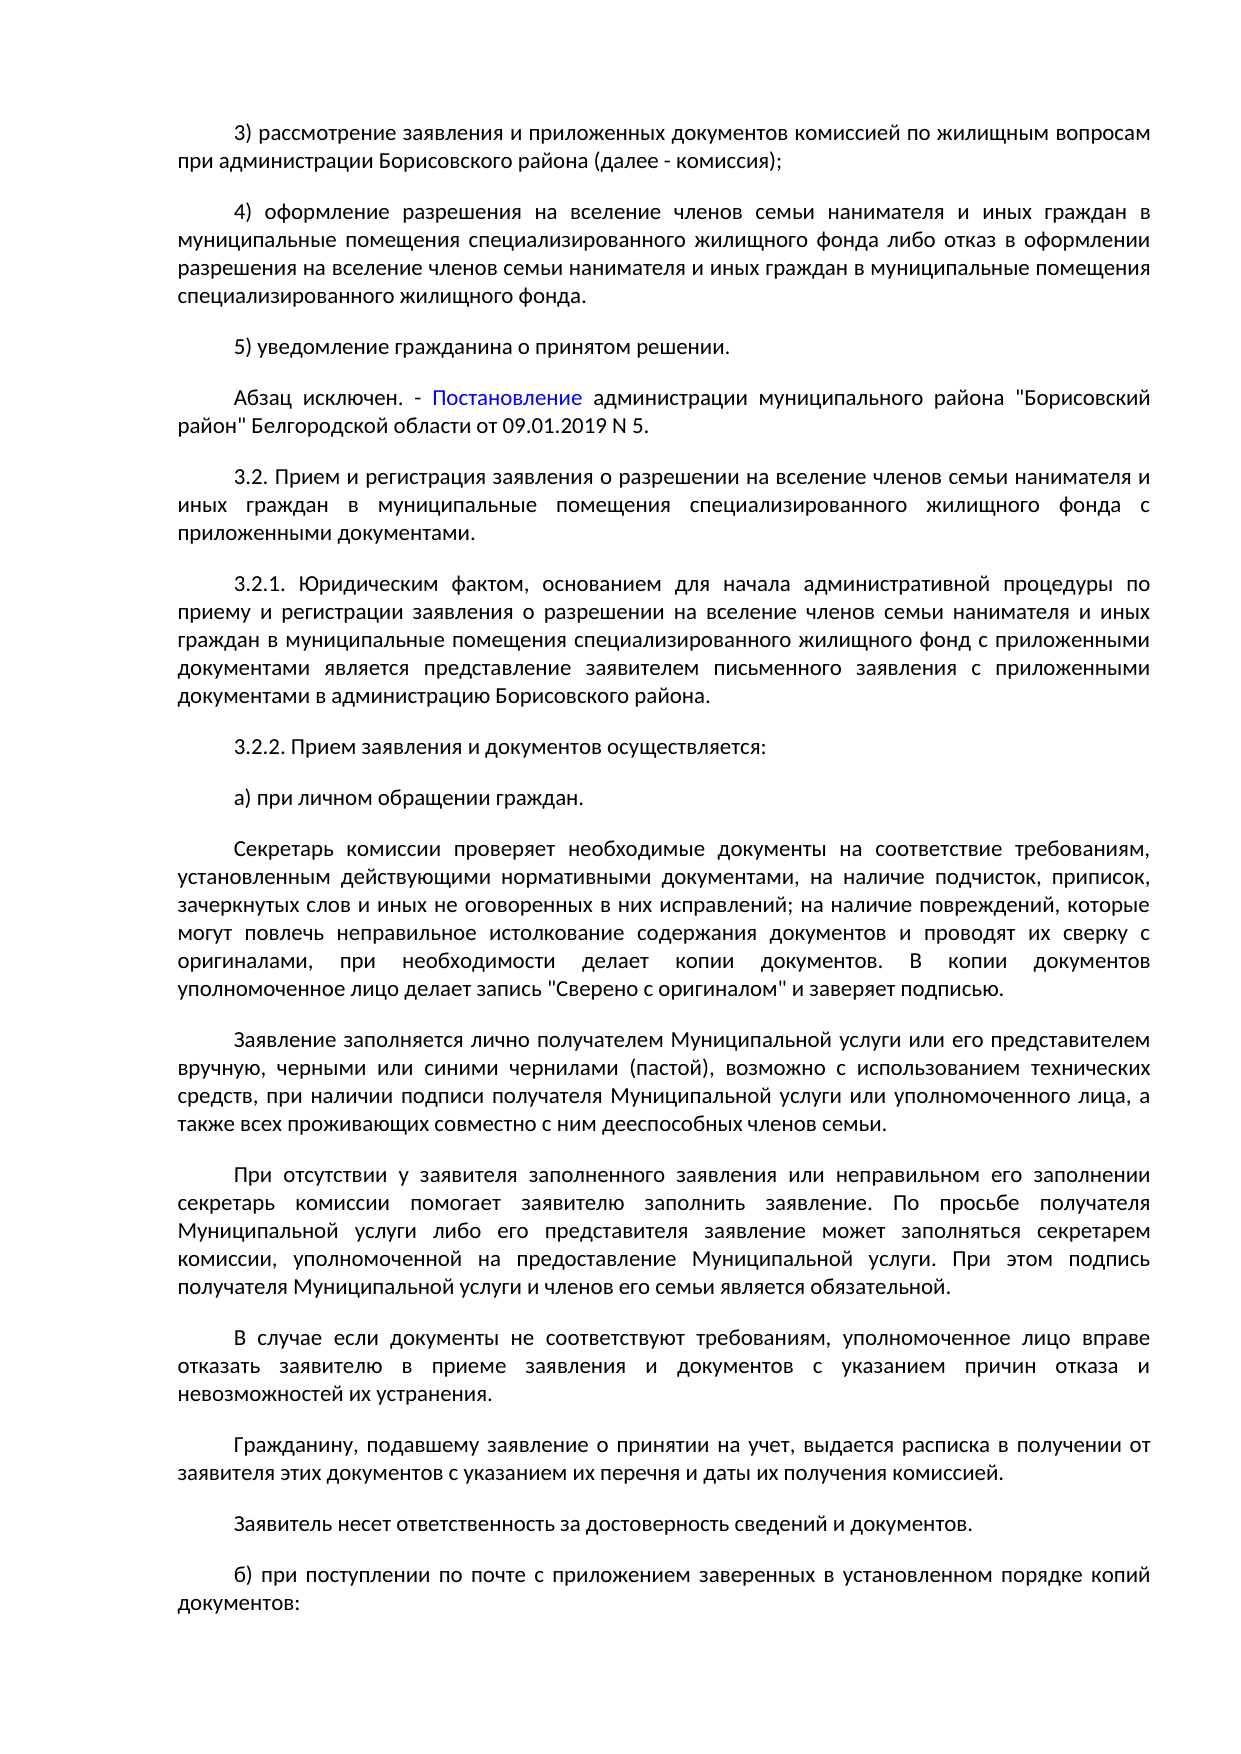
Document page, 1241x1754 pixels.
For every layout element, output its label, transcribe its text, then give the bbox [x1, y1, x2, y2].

text Гражданину, подавшему заявление о принятии на учет, выдается расписка в получении от заявителя этих документов с указанием их перечня и даты их получения комиссией. [177, 1430, 1152, 1486]
text 4) оформление разрешения на вселение членов семьи нанимателя и иных граждан в муниципальные помещения специализированного жилищного фонда либо отказ в оформлении разрешения на вселение членов семьи нанимателя и иных граждан в муниципальные помещения специализированного жилищного фонда. [177, 197, 1152, 309]
text В случае если документы не соответствуют требованиям, уполномоченное лицо вправе отказать заявителю в приеме заявления и документов с указанием причин отказа и невозможностей их устранения. [177, 1323, 1152, 1407]
text Заявитель несет ответственность за достоверность сведений и документов. [177, 1509, 1152, 1537]
text Секретарь комиссии проверяет необходимые документы на соответствие требованиям, установленным действующими нормативными документами, на наличие подчисток, приписок, зачеркнутых слов и иных не оговоренных в них исправлений; на наличие повреждений, которые могут повлечь неправильное истолкование содержания документов и проводят их сверку с оригиналами, при необходимости делает копии документов. В копии документов уполномоченное лицо делает запись "Сверено с оригиналом" и заверяет подписью. [177, 834, 1152, 1002]
text 3.2.2. Прием заявления и документов осуществляется: [177, 732, 1152, 760]
text 5) уведомление гражданина о принятом решении. [177, 332, 1152, 360]
text б) при поступлении по почте с приложением заверенных в установленном порядке копий документов: [177, 1560, 1152, 1616]
text Абзац исключен. - Постановление администрации муниципального района "Борисовский район" Белгородской области от 09.01.2019 N 5. [177, 383, 1152, 439]
text При отсутствии у заявителя заполненного заявления или неправильном его заполнении секретарь комиссии помогает заявителю заполнить заявление. По просьбе получателя Муниципальной услуги либо его представителя заявление может заполняться секретарем комиссии, уполномоченной на предоставление Муниципальной услуги. При этом подпись получателя Муниципальной услуги и членов его семьи является обязательной. [177, 1160, 1152, 1300]
text 3.2.1. Юридическим фактом, основанием для начала административной процедуры по приему и регистрации заявления о разрешении на вселение членов семьи нанимателя и иных граждан в муниципальные помещения специализированного жилищного фонд с приложенными документами является представление заявителем письменного заявления с приложенными документами в администрацию Борисовского района. [177, 569, 1152, 709]
text Заявление заполняется лично получателем Муниципальной услуги или его представителем вручную, черными или синими чернилами (пастой), возможно с использованием технических средств, при наличии подписи получателя Муниципальной услуги или уполномоченного лица, а также всех проживающих совместно с ним дееспособных членов семьи. [177, 1025, 1152, 1137]
text 3.2. Прием и регистрация заявления о разрешении на вселение членов семьи нанимателя и иных граждан в муниципальные помещения специализированного жилищного фонда с приложенными документами. [177, 462, 1152, 546]
text а) при личном обращении граждан. [177, 783, 1152, 811]
text 3) рассмотрение заявления и приложенных документов комиссией по жилищным вопросам при администрации Борисовского района (далее - комиссия); [177, 118, 1152, 174]
